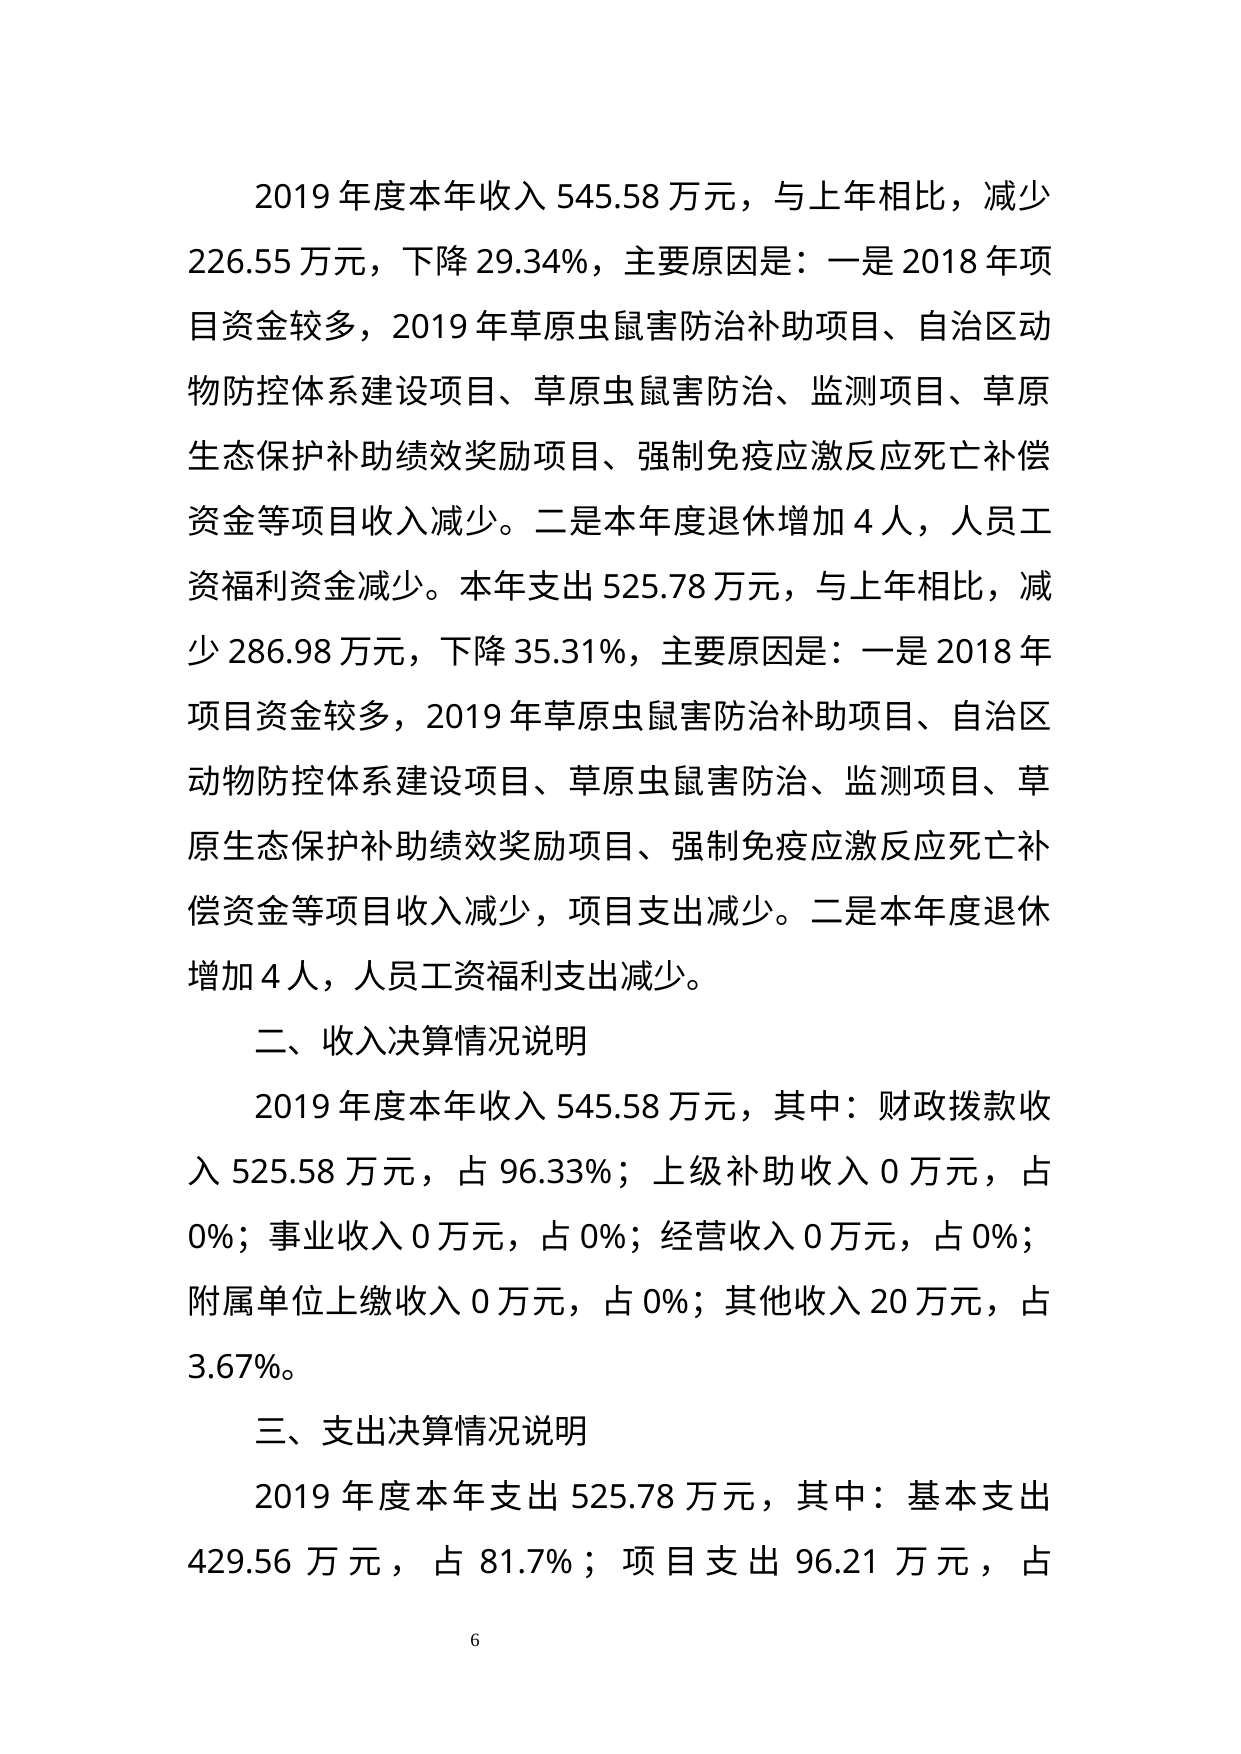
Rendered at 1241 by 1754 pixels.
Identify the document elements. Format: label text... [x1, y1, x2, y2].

text 三、支出决算情况说明 [187, 1397, 1053, 1462]
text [187, 1462, 1053, 1592]
text 2019年度本年收入545.58万元，其中：财政拨款收入525.58万元，占96.33%；上级补助收入0万元，占0%；事业收入0万元，占0%；经营收入0万元，占0%；附属单位上缴收入0万元，占0%；其他收入20万元，占3.67%。 [187, 1072, 1053, 1397]
text 二、收入决算情况说明 [187, 1007, 1053, 1072]
text 2019年度本年收入545.58万元，与上年相比，减少226.55万元，下降29.34%，主要原因是：一是2018年项目资金较多，2019年草原虫鼠害防治补助项目、自治区动物防控体系建设项目、草原虫鼠害防治、监测项目、草原生态保护补助绩效奖励项目、强制免疫应激反应死亡补偿资金等项目收入减少。二是本年度退休增加4人，人员工资福利资金减少。本年支出525.78万元，与上年相比，减少286.98万元，下降35.31%，主要原因是：一是2018年项目资金较多，2019年草原虫鼠害防治补助项目、自治区动物防控体系建设项目、草原虫鼠害防治、监测项目、草原生态保护补助绩效奖励项目、强制免疫应激反应死亡补偿资金等项目收入减少，项目支出减少。二是本年度退休增加4人，人员工资福利支出减少。 [187, 162, 1053, 1007]
